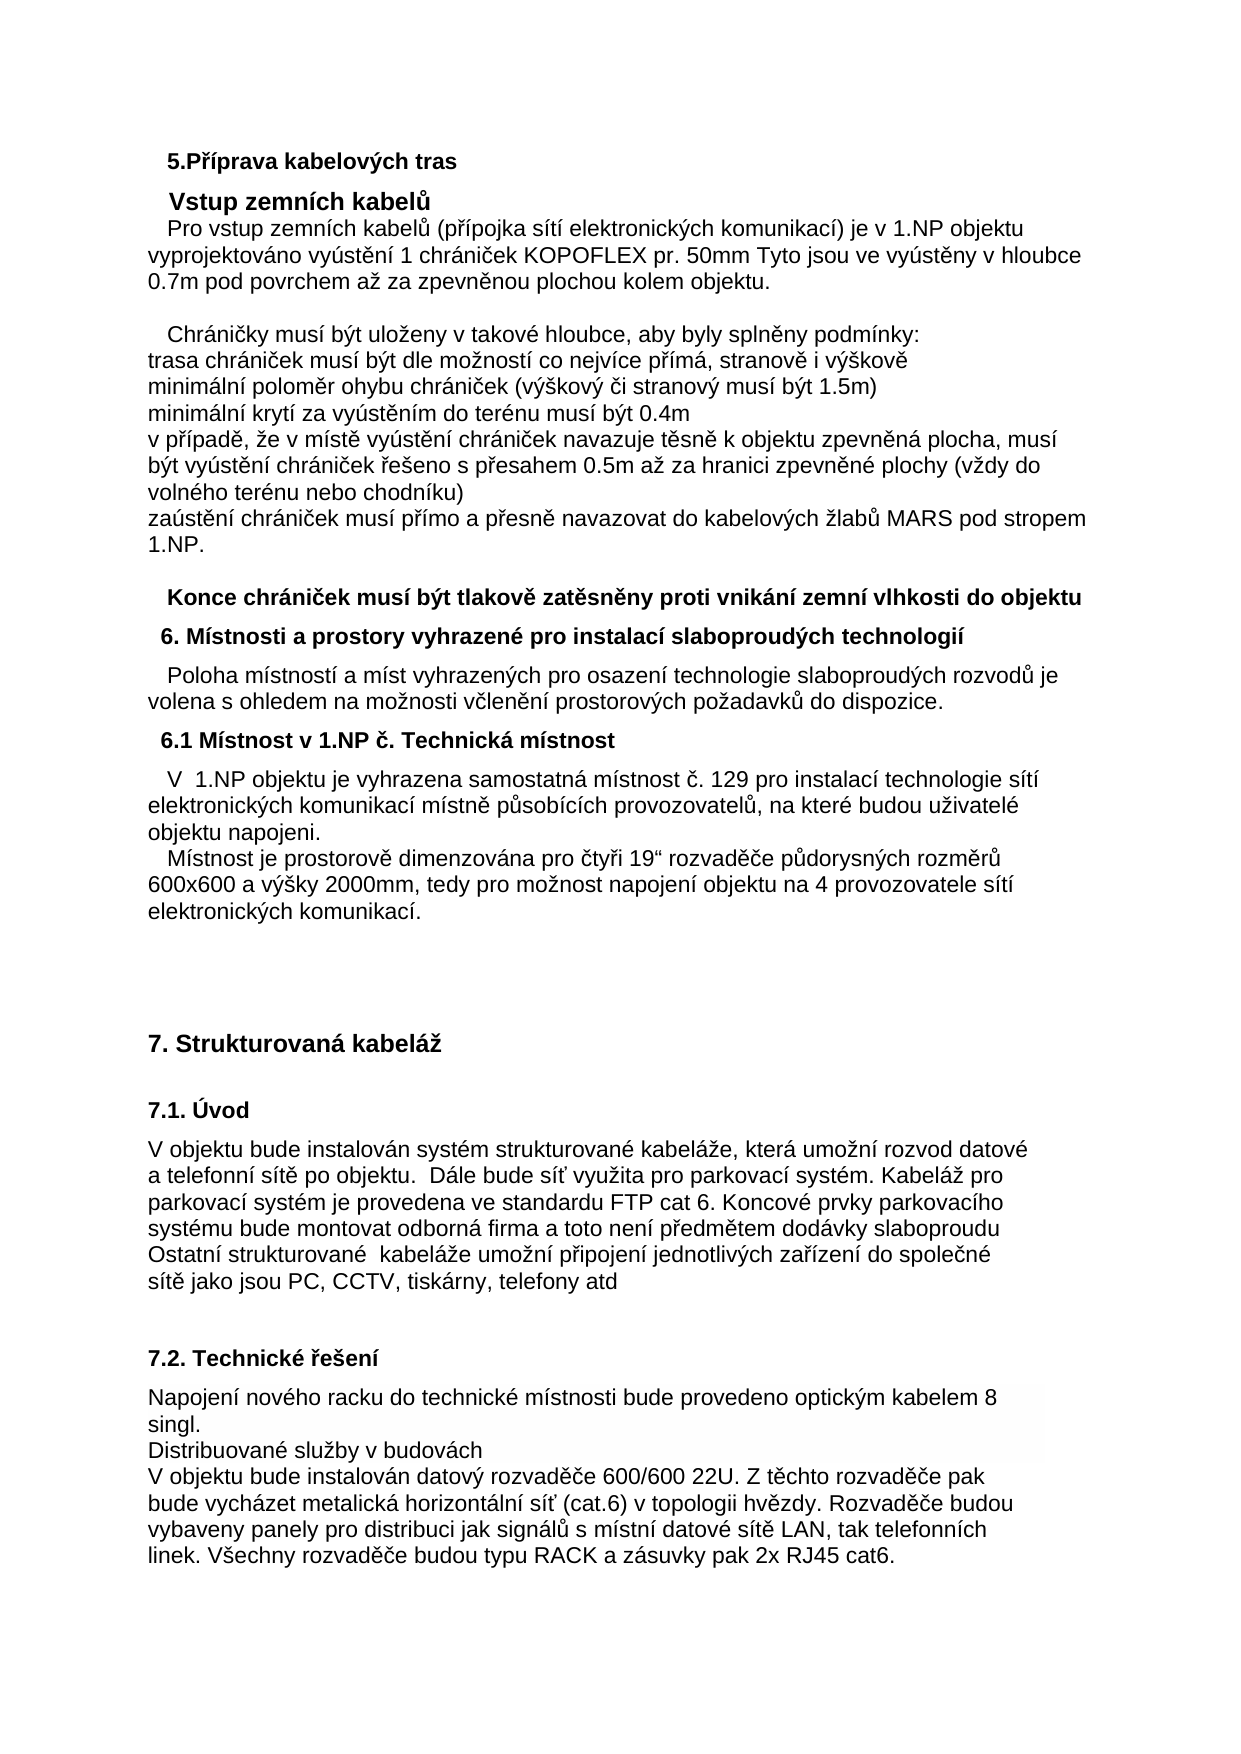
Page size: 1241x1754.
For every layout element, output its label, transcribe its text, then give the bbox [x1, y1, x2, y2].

text V objektu bude instalován datový rozvaděče 600/600 22U. Z těchto rozvaděče pak bude vycházet metalická horizontální síť (cat.6) v topologii hvězdy. Rozvaděče budou vybaveny panely pro distribuci jak signálů s místní datové sítě LAN, tak telefonních linek. Všechny rozvaděče budou typu RACK a zásuvky pak 2x RJ45 cat6. [148, 1463, 1033, 1569]
text zaústění chrániček musí přímo a přesně navazovat do kabelových žlabů MARS pod stropem 1.NP. [148, 505, 1093, 558]
subtitle Vstup zemních kabelů [148, 186, 1093, 215]
subtitle 7. Strukturovaná kabeláž [148, 1029, 1093, 1058]
text V 1.NP objektu je vyhrazena samostatná místnost č. 129 pro instalací technologie sítí elektronických komunikací místně působících provozovatelů, na které budou uživatelé objektu napojeni. [148, 766, 1093, 845]
subtitle 5.Příprava kabelových tras [148, 148, 1093, 174]
text Pro vstup zemních kabelů (přípojka sítí elektronických komunikací) je v 1.NP objektu vyprojektováno vyústění 1 chrániček KOPOFLEX pr. 50mm Tyto jsou ve vyústěny v hloubce 0.7m pod povrchem až za zpevněnou plochou kolem objektu. [148, 215, 1093, 294]
text trasa chrániček musí být dle možností co nejvíce přímá, stranově i výškově [148, 347, 1093, 373]
text Napojení nového racku do technické místnosti bude provedeno optickým kabelem 8 singl. [148, 1384, 1045, 1437]
text Distribuované služby v budovách [148, 1437, 1045, 1463]
text Konce chrániček musí být tlakově zatěsněny proti vnikání zemní vlhkosti do objektu [148, 584, 1093, 611]
text Místnost je prostorově dimenzována pro čtyři 19“ rozvaděče půdorysných rozměrů 600x600 a výšky 2000mm, tedy pro možnost napojení objektu na 4 provozovatele sítí elektronických komunikací. [148, 845, 1093, 924]
subtitle 7.2. Technické řešení [148, 1345, 1093, 1372]
text Chráničky musí být uloženy v takové hloubce, aby byly splněny podmínky: [148, 321, 1093, 347]
text v případě, že v místě vyústění chrániček navazuje těsně k objektu zpevněná plocha, musí být vyústění chrániček řešeno s přesahem 0.5m až za hranici zpevněné plochy (vždy do volného terénu nebo chodníku) [148, 426, 1093, 505]
text minimální krytí za vyústěním do terénu musí být 0.4m [148, 400, 1093, 426]
text minimální poloměr ohybu chrániček (výškový či stranový musí být 1.5m) [148, 373, 1093, 400]
subtitle 6.1 Místnost v 1.NP č. Technická místnost [148, 727, 1093, 753]
text V objektu bude instalován systém strukturované kabeláže, která umožní rozvod datové a telefonní sítě po objektu. Dále bude síť využita pro parkovací systém. Kabeláž pro parkovací systém je provedena ve standardu FTP cat 6. Koncové prvky parkovacího systému bude montovat odborná firma a toto není předmětem dodávky slaboproudu Ostatní strukturované kabeláže umožní připojení jednotlivých zařízení do společné sítě jako jsou PC, CCTV, tiskárny, telefony atd [148, 1136, 1033, 1294]
subtitle 7.1. Úvod [148, 1097, 1093, 1123]
text Poloha místností a míst vyhrazených pro osazení technologie slaboproudých rozvodů je volena s ohledem na možnosti včlenění prostorových požadavků do dispozice. [148, 662, 1093, 714]
subtitle 6. Místnosti a prostory vyhrazené pro instalací slaboproudých technologií [148, 623, 1093, 649]
